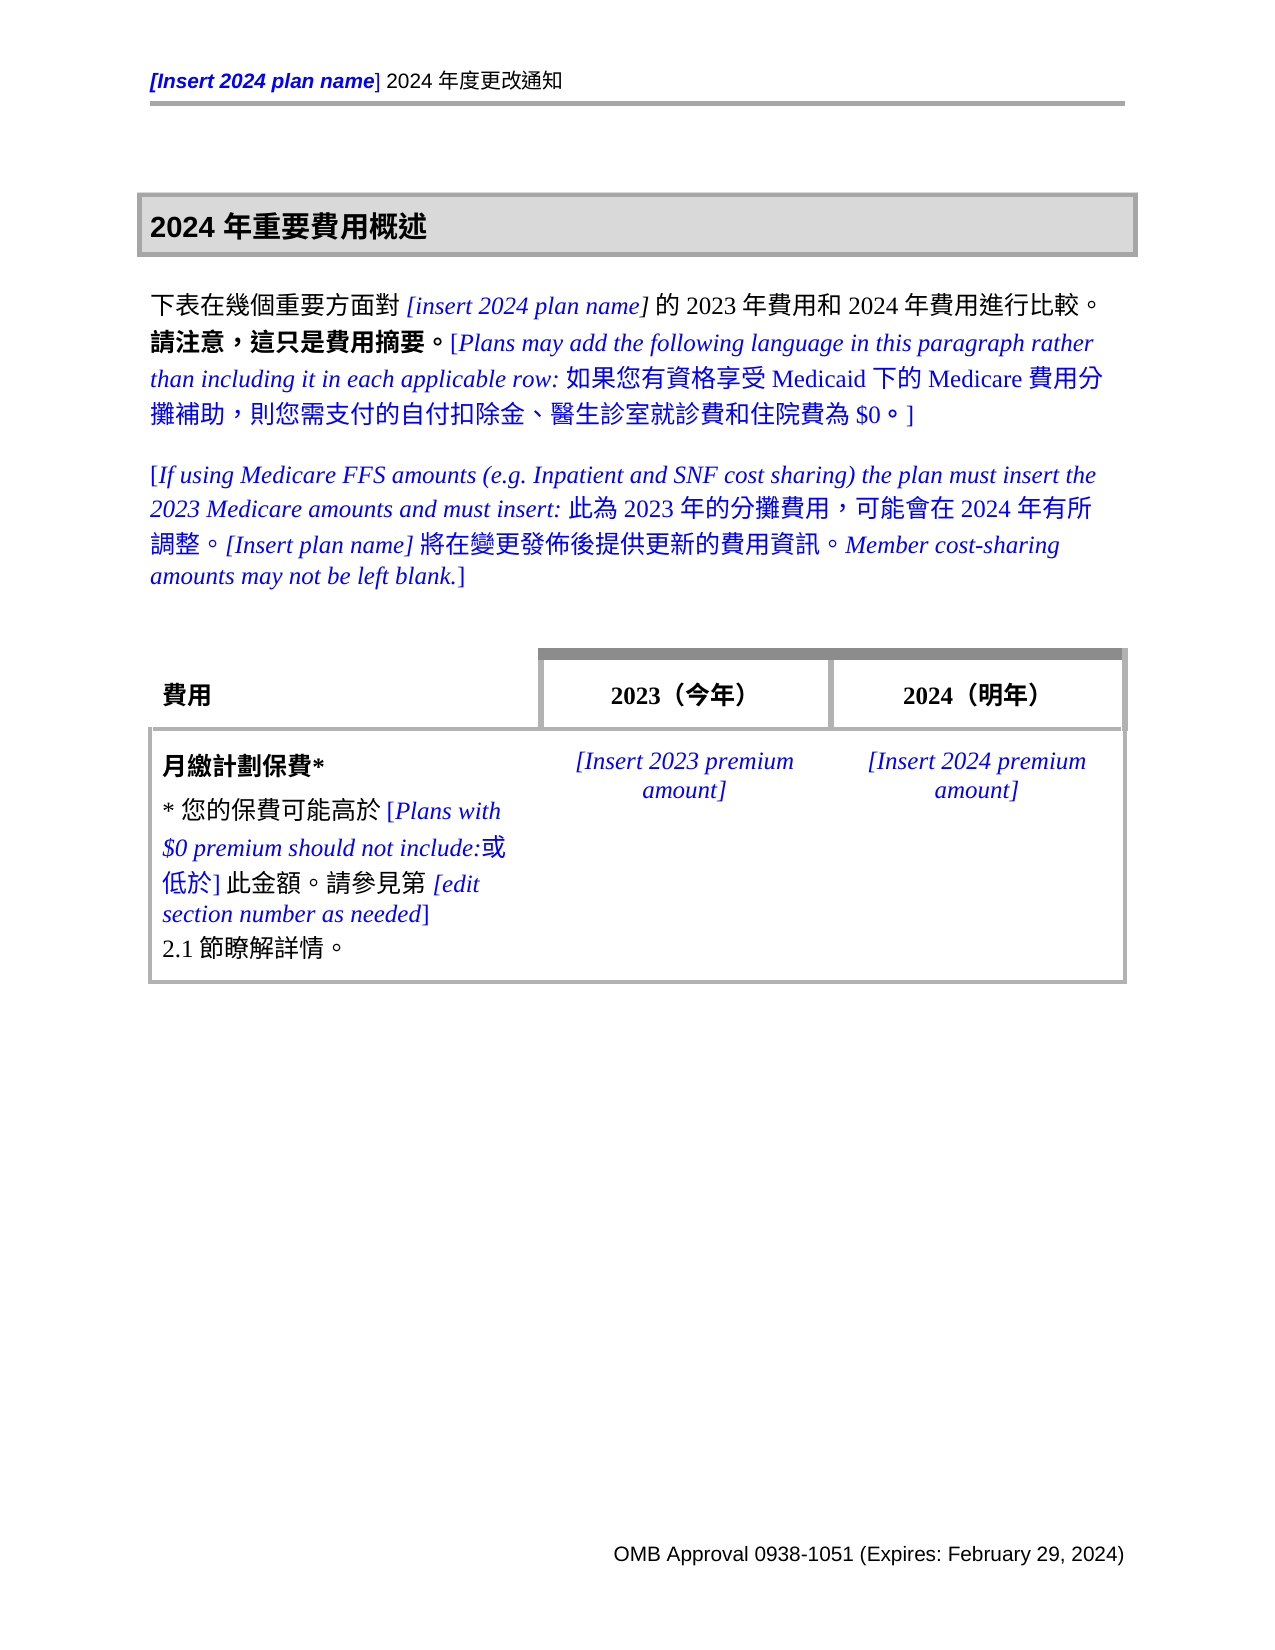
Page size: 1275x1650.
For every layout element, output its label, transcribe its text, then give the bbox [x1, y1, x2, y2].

table_cell 月繳計劃保費* * 您的保費可能高於 [Plans with $0 premium should not include:或低於] 此金額。請參見第 [edit section number as needed] 2.1 節瞭解詳情。 [152, 728, 541, 979]
table_header 2024（明年） [834, 660, 1122, 727]
text [If using Medicare FFS amounts (e.g. Inpatient and SNF cost sharing) the plan must insert the 2023 Medicare amounts and must insert: 此為 2023 年的分攤費用，可能會在 2024 年有所調整。[Insert plan name] 將在變更發佈後提供更新的費用資訊。Member cost-sharing amounts may not be left blank.] [150, 460, 1106, 590]
table_cell [Insert 2023 premium amount] [541, 731, 831, 979]
text 下表在幾個重要方面對 [insert 2024 plan name] 的 2023 年費用和 2024 年費用進行比較。請注意，這只是費用摘要。[Plans may add the following language in this paragraph rather than including it in each applicable row: 如果您有資格享受 Medicaid 下的 Medicare 費用分攤補助，則您需支付的自付扣除金、醫生診室就診費和住院費為 $0。] [150, 286, 1116, 431]
subtitle 2024 年重要費用概述 [142, 197, 1133, 252]
table_cell [Insert 2024 premium amount] [831, 727, 1123, 979]
table_header 費用 [150, 648, 538, 727]
table_header 2023（今年） [544, 660, 828, 727]
